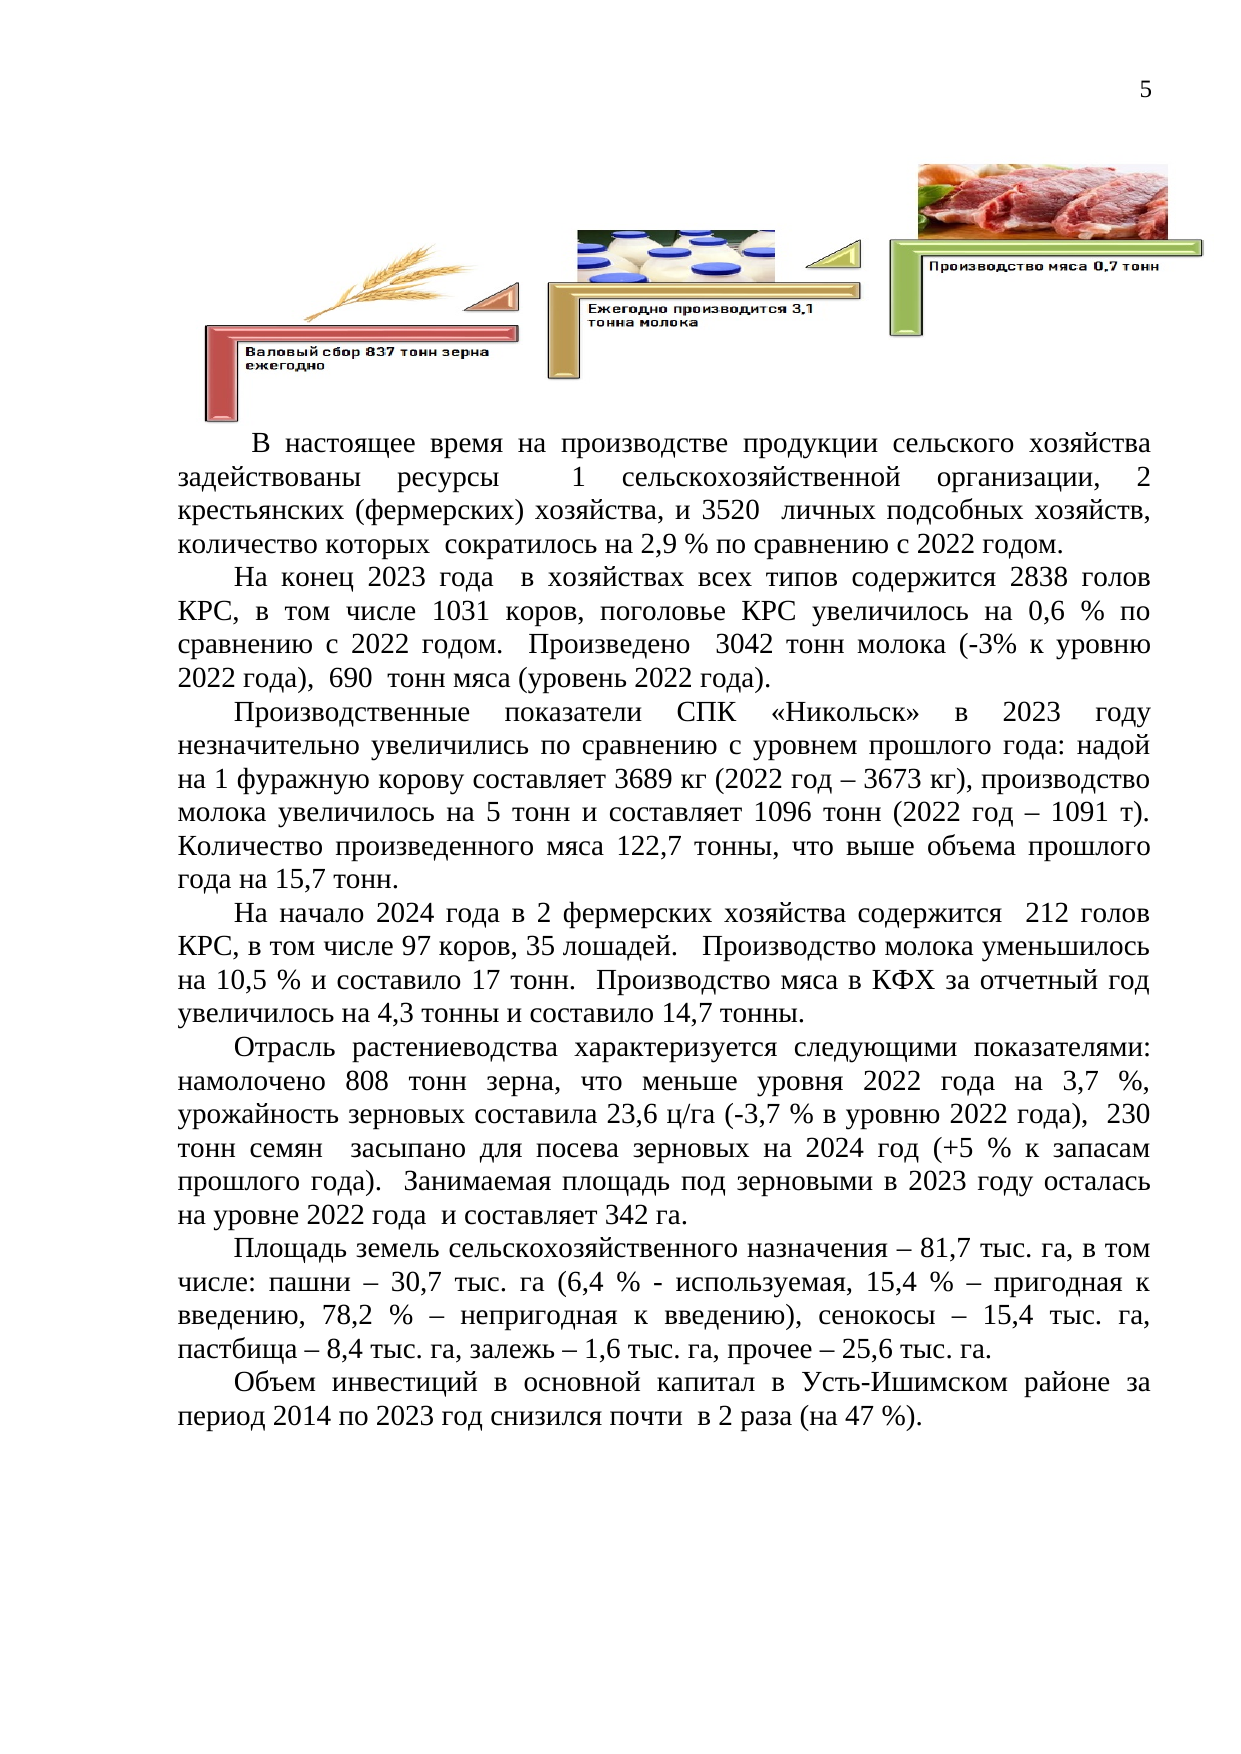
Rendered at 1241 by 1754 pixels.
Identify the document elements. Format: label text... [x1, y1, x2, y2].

text На конец 2023 года в хозяйствах всех типов содержится 2838 голов КРС, в том числе 1031 коров, поголовье КРС увеличилось на 0,6 % по сравнению с 2022 годом. Произведено 3042 тонн молока (-3% к уровню 2022 года), 690 тонн мяса (уровень 2022 года). [177, 559, 1152, 694]
picture [177, 136, 1215, 426]
text Объем инвестиций в основной капитал в Усть-Ишимском районе за период 2014 по 2023 год снизился почти в 2 раза (на 47 %). [177, 1364, 1152, 1432]
text На начало 2024 года в 2 фермерских хозяйства содержится 212 голов КРС, в том числе 97 коров, 35 лошадей. Производство молока уменьшилось на 10,5 % и составило 17 тонн. Производство мяса в КФХ за отчетный год увеличилось на 4,3 тонны и составило 14,7 тонны. [177, 895, 1152, 1029]
text Производственные показатели СПК «Никольск» в 2023 году незначительно увеличились по сравнению с уровнем прошлого года: надой на 1 фуражную корову составляет 3689 кг (2022 год – 3673 кг), производство молока увеличилось на 5 тонн и составляет 1096 тонн (2022 год – 1091 т). Количество произведенного мяса 122,7 тонны, что выше объема прошлого года на 15,7 тонн. [177, 694, 1152, 895]
text В настоящее время на производстве продукции сельского хозяйства задействованы ресурсы 1 сельскохозяйственной организации, 2 крестьянских (фермерских) хозяйства, и 3520 личных подсобных хозяйств, количество которых сократилось на 2,9 % по сравнению с 2022 годом. [177, 426, 1152, 559]
text Отрасль растениеводства характеризуется следующими показателями: намолочено 808 тонн зерна, что меньше уровня 2022 года на 3,7 %, урожайность зерновых составила 23,6 ц/га (-3,7 % в уровню 2022 года), 230 тонн семян засыпано для посева зерновых на 2024 год (+5 % к запасам прошлого года). Занимаемая площадь под зерновыми в 2023 году осталась на уровне 2022 года и составляет 342 га. [177, 1029, 1152, 1230]
text Площадь земель сельскохозяйственного назначения – 81,7 тыс. га, в том числе: пашни – 30,7 тыс. га (6,4 % - используемая, 15,4 % – пригодная к введению, 78,2 % – непригодная к введению), сенокосы – 15,4 тыс. га, пастбища – 8,4 тыс. га, залежь – 1,6 тыс. га, прочее – 25,6 тыс. га. [177, 1230, 1152, 1364]
